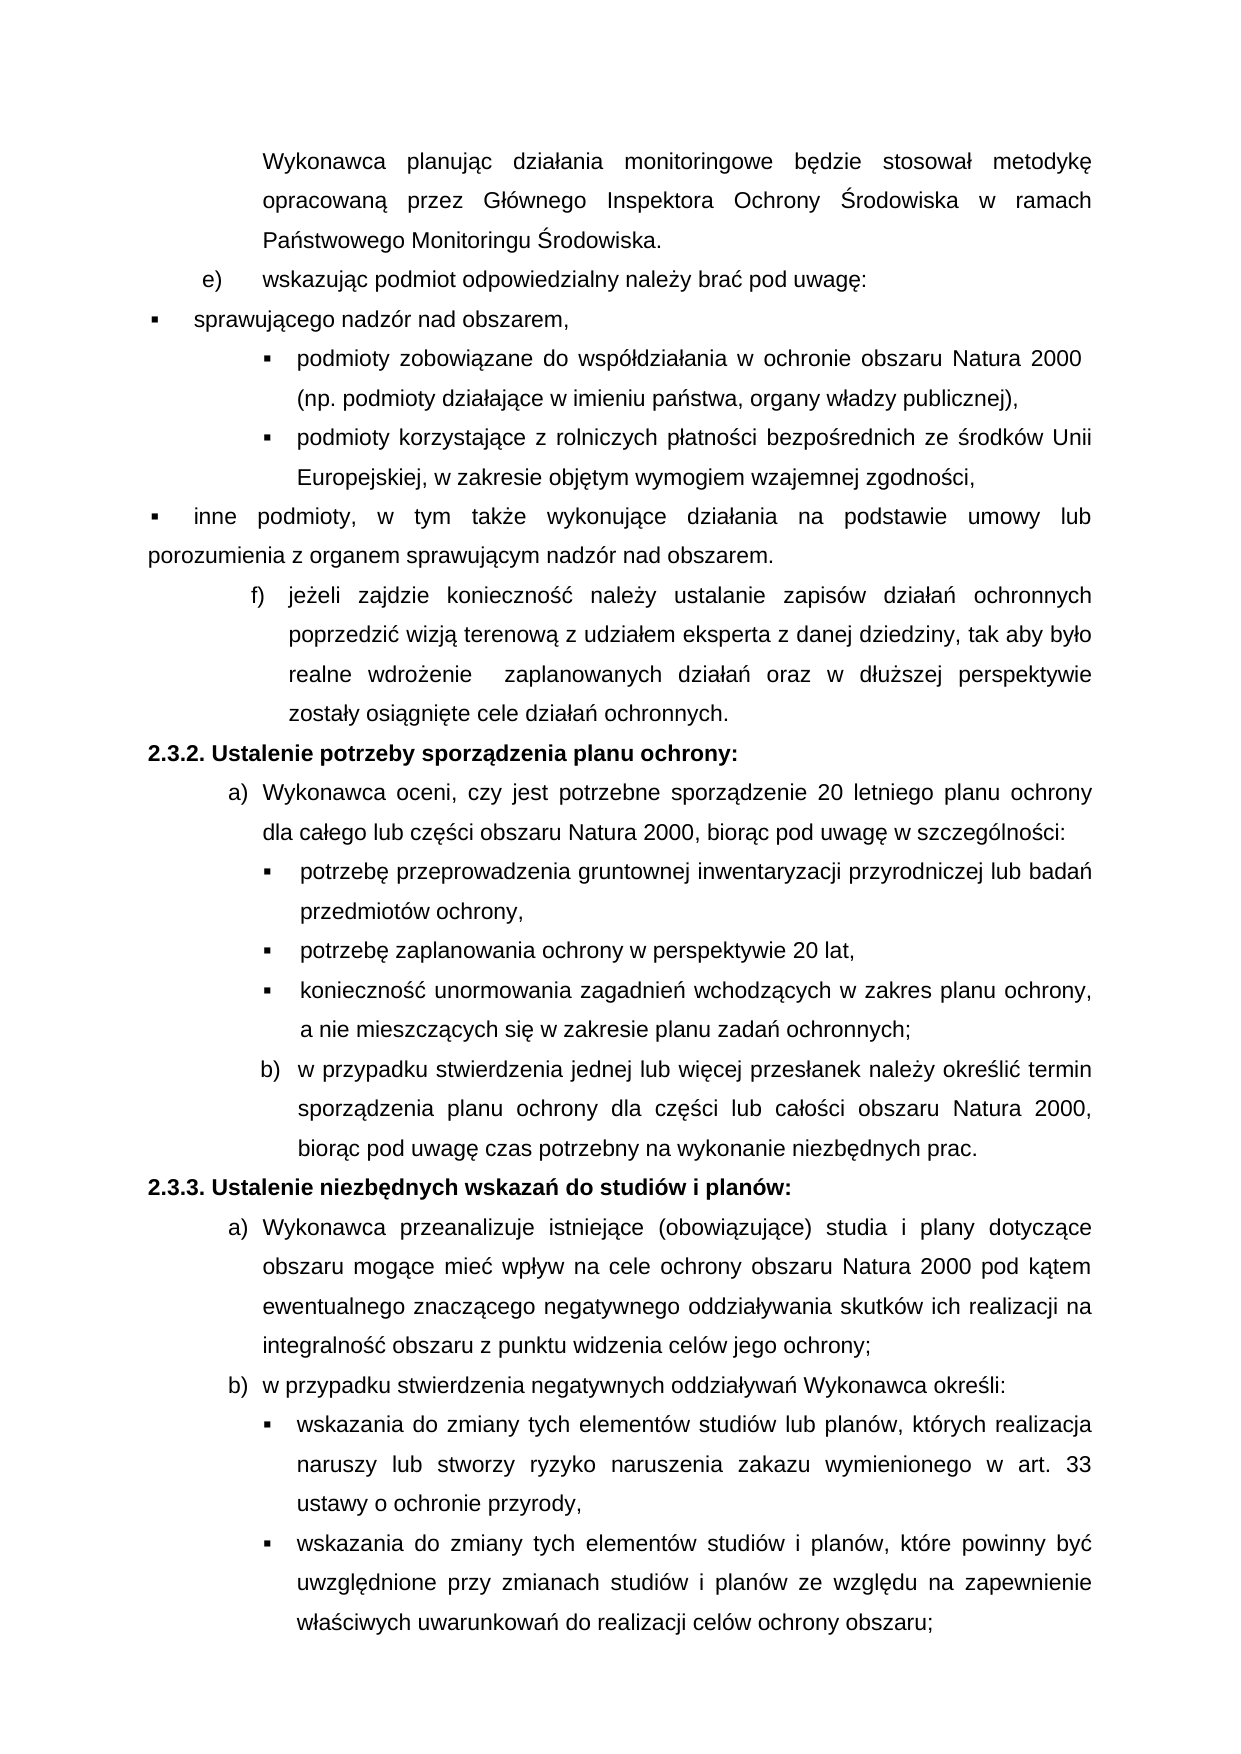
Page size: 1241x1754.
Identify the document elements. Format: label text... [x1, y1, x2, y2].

list podmioty korzystające z rolniczych płatności bezpośrednich ze środków Unii Europejskiej, w zakresie objętym wymogiem wzajemnej zgodności, [262, 424, 1092, 490]
list w przypadku stwierdzenia jednej lub więcej przesłanek należy określić termin sporządzenia planu ochrony dla części lub całości obszaru Natura 2000, biorąc pod uwagę czas potrzebny na wykonanie niezbędnych prac. [260, 1056, 1092, 1161]
list wskazując podmiot odpowiedzialny należy brać pod uwagę: [202, 266, 1092, 292]
list sprawującego nadzór nad obszarem, [148, 306, 1092, 332]
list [202, 148, 1092, 253]
list jeżeli zajdzie konieczność należy ustalanie zapisów działań ochronnych poprzedzić wizją terenową z udziałem eksperta z danej dziedziny, tak aby było realne wdrożenie zaplanowanych działań oraz w dłuższej perspektywie zostały osiągnięte cele działań ochronnych. [251, 582, 1092, 727]
list Wykonawca oceni, czy jest potrzebne sporządzenie 20 letniego planu ochrony dla całego lub części obszaru Natura 2000, biorąc pod uwagę w szczególności: [228, 779, 1092, 845]
list wskazania do zmiany tych elementów studiów i planów, które powinny być uwzględnione przy zmianach studiów i planów ze względu na zapewnienie właściwych uwarunkowań do realizacji celów ochrony obszaru; [262, 1529, 1092, 1635]
list wskazania do zmiany tych elementów studiów lub planów, których realizacja naruszy lub stworzy ryzyko naruszenia zakazu wymienionego w art. 33 ustawy o ochronie przyrody, [262, 1411, 1092, 1516]
list Wykonawca przeanalizuje istniejące (obowiązujące) studia i plany dotyczące obszaru mogące mieć wpływ na cele ochrony obszaru Natura 2000 pod kątem ewentualnego znaczącego negatywnego oddziaływania skutków ich realizacji na integralność obszaru z punktu widzenia celów jego ochrony; [228, 1214, 1092, 1358]
text 2.3.2. Ustalenie potrzeby sporządzenia planu ochrony: [148, 740, 1092, 766]
list konieczność unormowania zagadnień wchodzących w zakres planu ochrony, a nie mieszczących się w zakresie planu zadań ochronnych; [262, 977, 1092, 1043]
text 2.3.3. Ustalenie niezbędnych wskazań do studiów i planów: [148, 1174, 1092, 1201]
list potrzebę zaplanowania ochrony w perspektywie 20 lat, [262, 937, 1092, 964]
list potrzebę przeprowadzenia gruntownej inwentaryzacji przyrodniczej lub badań przedmiotów ochrony, [262, 858, 1092, 924]
list w przypadku stwierdzenia negatywnych oddziaływań Wykonawca określi: [228, 1372, 1092, 1398]
list podmioty zobowiązane do współdziałania w ochronie obszaru Natura 2000 (np. podmioty działające w imieniu państwa, organy władzy publicznej), [262, 345, 1092, 411]
list inne podmioty, w tym także wykonujące działania na podstawie umowy lub porozumienia z organem sprawującym nadzór nad obszarem. [148, 503, 1092, 569]
